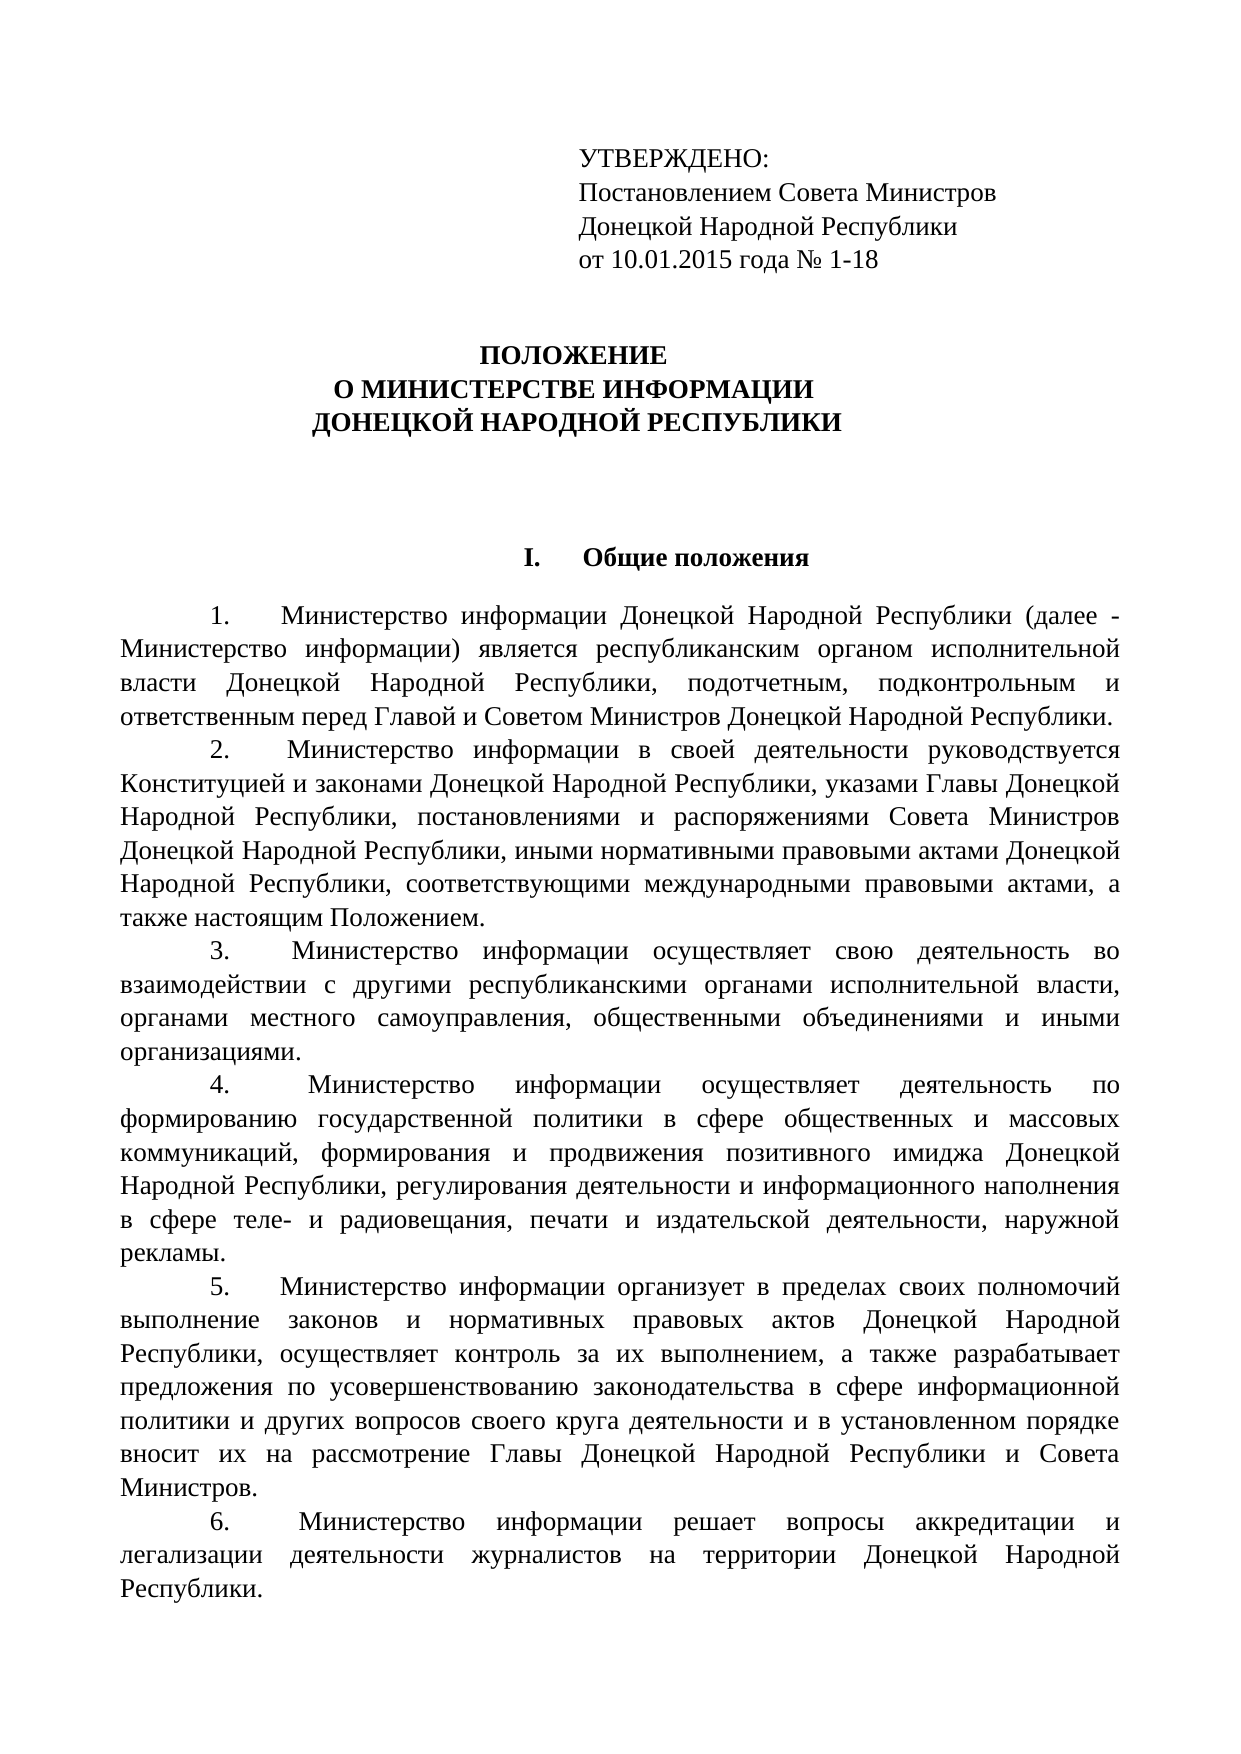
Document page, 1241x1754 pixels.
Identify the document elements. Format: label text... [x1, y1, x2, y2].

list Министерство информации Донецкой Народной Республики (далее - Министерство информации) является республиканским органом исполнительной власти Донецкой Народной Республики, подотчетным, подконтрольным и ответственным перед Главой и Советом Министров Донецкой Народной Республики. [120, 598, 1121, 732]
list Министерство информации осуществляет свою деятельность во взаимодействии с другими республиканскими органами исполнительной власти, органами местного самоуправления, общественными объединениями и иными организациями. [120, 933, 1121, 1067]
text УТВЕРЖДЕНО: [578, 141, 1123, 175]
list Министерство информации осуществляет деятельность по формированию государственной политики в сфере общественных и массовых коммуникаций, формирования и продвижения позитивного имиджа Донецкой Народной Республики, регулирования деятельности и информационного наполнения в сфере теле- и радиовещания, печати и издательской деятельности, наружной рекламы. [120, 1067, 1121, 1268]
text Постановлением Совета Министров Донецкой Народной Республики от 10.01.2015 года № 1-18 [578, 175, 1057, 275]
list Министерство информации в своей деятельности руководствуется Конституцией и законами Донецкой Народной Республики, указами Главы Донецкой Народной Республики, постановлениями и распоряжениями Совета Министров Донецкой Народной Республики, иными нормативными правовыми актами Донецкой Народной Республики, соответствующими международными правовыми актами, а также настоящим Положением. [120, 732, 1121, 933]
text ПОЛОЖЕНИЕ О МИНИСТЕРСТВЕ ИНФОРМАЦИИ ДОНЕЦКОЙ НАРОДНОЙ РЕСПУБЛИКИ [120, 338, 1034, 438]
list Министерство информации организует в пределах своих полномочий выполнение законов и нормативных правовых актов Донецкой Народной Республики, осуществляет контроль за их выполнением, а также разрабатывает предложения по усовершенствованию законодательства в сфере информационной политики и других вопросов своего круга деятельности и в установленном порядке вносит их на рассмотрение Главы Донецкой Народной Республики и Совета Министров. [120, 1268, 1121, 1503]
list Министерство информации решает вопросы аккредитации и легализации деятельности журналистов на территории Донецкой Народной Республики. [120, 1503, 1121, 1604]
list Общие положения [120, 545, 1123, 572]
